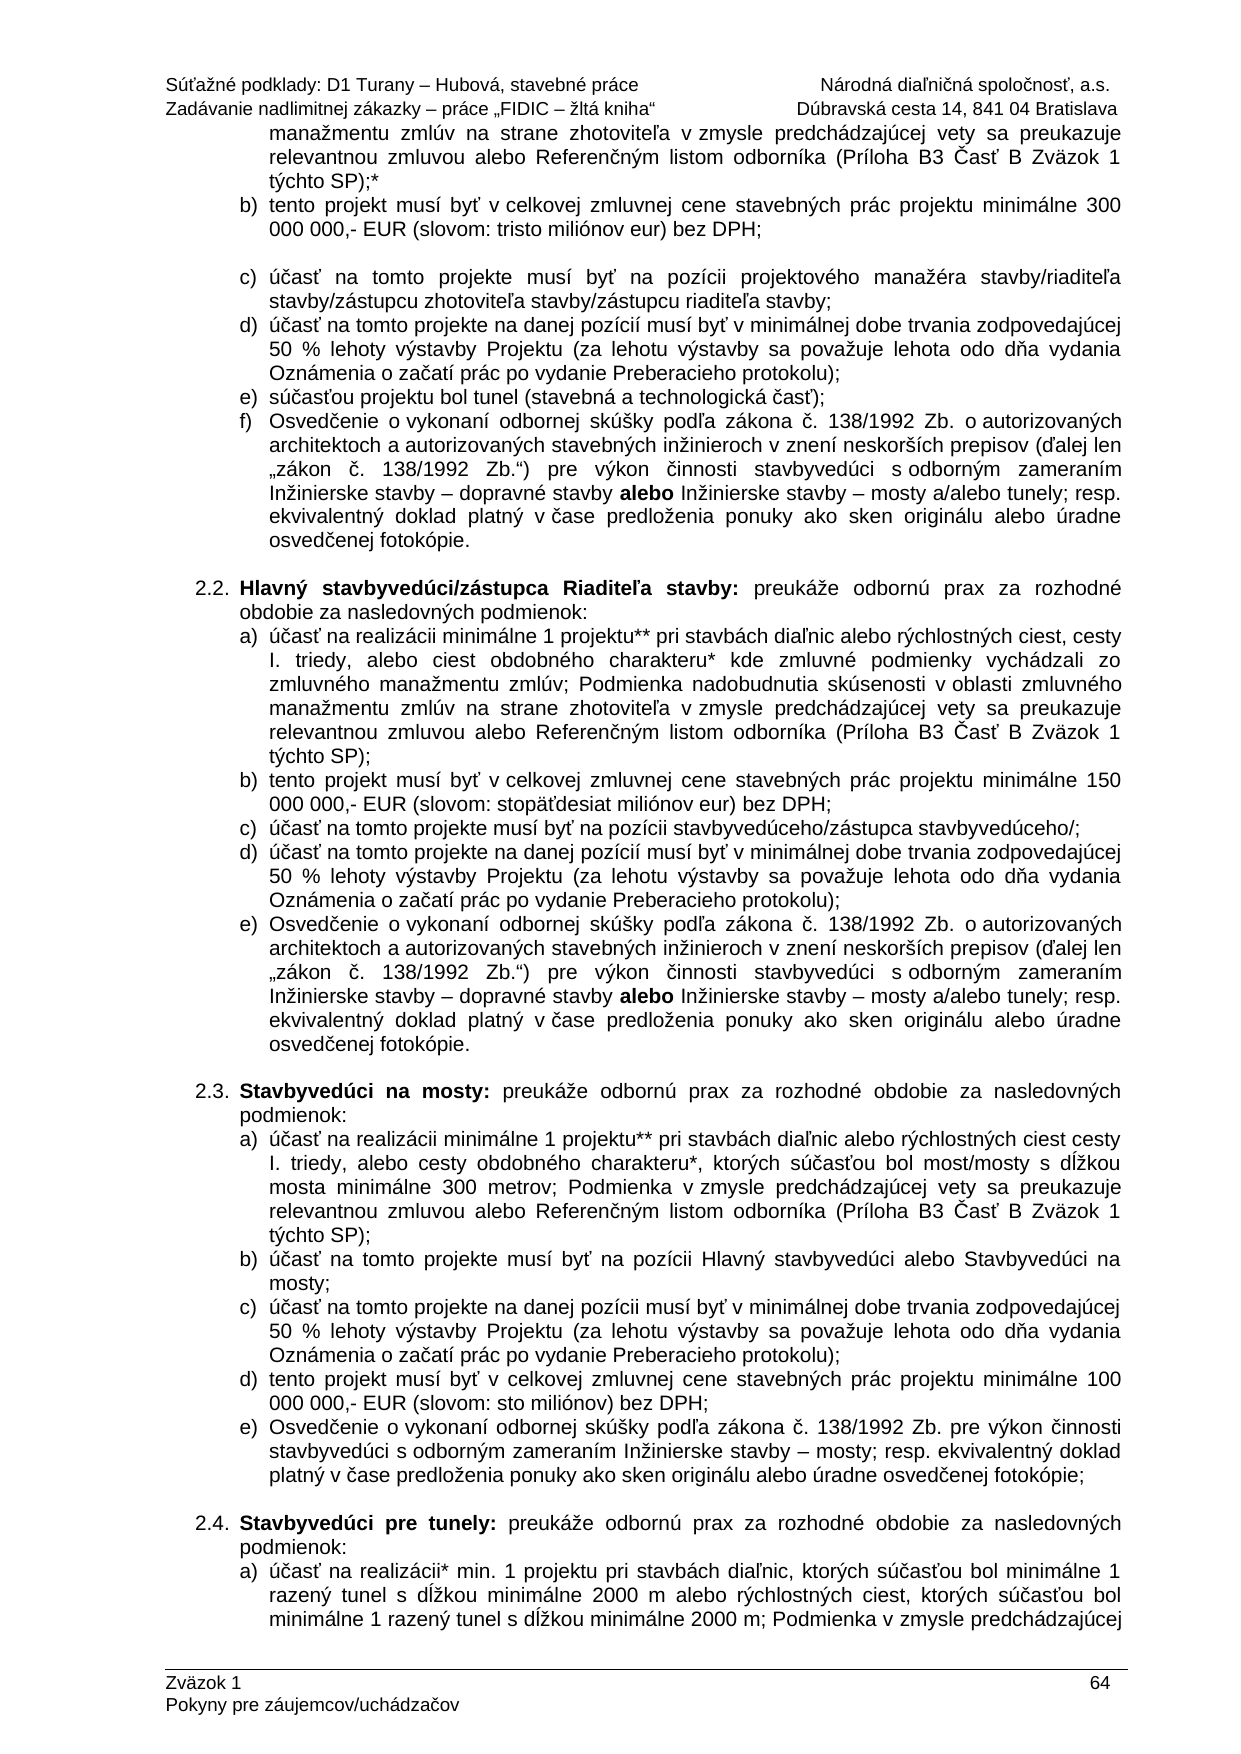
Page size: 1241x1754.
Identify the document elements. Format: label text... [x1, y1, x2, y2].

text a) účasť na realizácii minimálne 1 projektu** pri stavbách diaľnic alebo rýchlostných ciest cesty I. triedy, alebo cesty obdobného charakteru*, ktorých súčasťou bol most/mosty s dĺžkou mosta minimálne 300 metrov; Podmienka v zmysle predchádzajúcej vety sa preukazuje relevantnou zmluvou alebo Referenčným listom odborníka (Príloha B3 Časť B Zväzok 1 týchto SP); [239, 1127, 1122, 1247]
text d) tento projekt musí byť v celkovej zmluvnej cene stavebných prác projektu minimálne 100 000 000,- EUR (slovom: sto miliónov) bez DPH; [239, 1367, 1122, 1415]
text b) tento projekt musí byť v celkovej zmluvnej cene stavebných prác projektu minimálne 300 000 000,- EUR (slovom: tristo miliónov eur) bez DPH; [239, 193, 1122, 241]
text c) účasť na tomto projekte musí byť na pozícii stavbyvedúceho/zástupca stavbyvedúceho/; [239, 816, 1122, 840]
text e) súčasťou projektu bol tunel (stavebná a technologická časť); [239, 384, 1122, 408]
text c) účasť na tomto projekte na danej pozícii musí byť v minimálnej dobe trvania zodpovedajúcej 50 % lehoty výstavby Projektu (za lehotu výstavby sa považuje lehota odo dňa vydania Oznámenia o začatí prác po vydanie Preberacieho protokolu); [239, 1295, 1122, 1367]
text d) účasť na tomto projekte na danej pozícií musí byť v minimálnej dobe trvania zodpovedajúcej 50 % lehoty výstavby Projektu (za lehotu výstavby sa považuje lehota odo dňa vydania Oznámenia o začatí prác po vydanie Preberacieho protokolu); [239, 313, 1122, 384]
text f) Osvedčenie o vykonaní odbornej skúšky podľa zákona č. 138/1992 Zb. o autorizovaných architektoch a autorizovaných stavebných inžinieroch v znení neskorších prepisov (ďalej len „zákon č. 138/1992 Zb.“) pre výkon činnosti stavbyvedúci s odborným zameraním Inžinierske stavby – dopravné stavby alebo Inžinierske stavby – mosty a/alebo tunely; resp. ekvivalentný doklad platný v čase predloženia ponuky ako sken originálu alebo úradne osvedčenej fotokópie. [239, 408, 1122, 552]
text 2.4. Stavbyvedúci pre tunely: preukáže odbornú prax za rozhodné obdobie za nasledovných podmienok: [195, 1511, 1122, 1558]
text 2.2. Hlavný stavbyvedúci/zástupca Riaditeľa stavby: preukáže odbornú prax za rozhodné obdobie za nasledovných podmienok: [195, 576, 1122, 624]
text e) Osvedčenie o vykonaní odbornej skúšky podľa zákona č. 138/1992 Zb. o autorizovaných architektoch a autorizovaných stavebných inžinieroch v znení neskorších prepisov (ďalej len „zákon č. 138/1992 Zb.“) pre výkon činnosti stavbyvedúci s odborným zameraním Inžinierske stavby – dopravné stavby alebo Inžinierske stavby – mosty a/alebo tunely; resp. ekvivalentný doklad platný v čase predloženia ponuky ako sken originálu alebo úradne osvedčenej fotokópie. [239, 912, 1122, 1055]
text d) účasť na tomto projekte na danej pozícií musí byť v minimálnej dobe trvania zodpovedajúcej 50 % lehoty výstavby Projektu (za lehotu výstavby sa považuje lehota odo dňa vydania Oznámenia o začatí prác po vydanie Preberacieho protokolu); [239, 840, 1122, 912]
text b) účasť na tomto projekte musí byť na pozícii Hlavný stavbyvedúci alebo Stavbyvedúci na mosty; [239, 1247, 1122, 1295]
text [239, 121, 1122, 193]
text 2.3. Stavbyvedúci na mosty: preukáže odbornú prax za rozhodné obdobie za nasledovných podmienok: [195, 1079, 1122, 1127]
text a) účasť na realizácii minimálne 1 projektu** pri stavbách diaľnic alebo rýchlostných ciest, cesty I. triedy, alebo ciest obdobného charakteru* kde zmluvné podmienky vychádzali zo zmluvného manažmentu zmlúv; Podmienka nadobudnutia skúsenosti v oblasti zmluvného manažmentu zmlúv na strane zhotoviteľa v zmysle predchádzajúcej vety sa preukazuje relevantnou zmluvou alebo Referenčným listom odborníka (Príloha B3 Časť B Zväzok 1 týchto SP); [239, 624, 1122, 768]
text e) Osvedčenie o vykonaní odbornej skúšky podľa zákona č. 138/1992 Zb. pre výkon činnosti stavbyvedúci s odborným zameraním Inžinierske stavby – mosty; resp. ekvivalentný doklad platný v čase predloženia ponuky ako sken originálu alebo úradne osvedčenej fotokópie; [239, 1415, 1122, 1487]
text b) tento projekt musí byť v celkovej zmluvnej cene stavebných prác projektu minimálne 150 000 000,- EUR (slovom: stopäťdesiat miliónov eur) bez DPH; [239, 768, 1122, 816]
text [224, 1558, 1122, 1630]
text c) účasť na tomto projekte musí byť na pozícii projektového manažéra stavby/riaditeľa stavby/zástupcu zhotoviteľa stavby/zástupcu riaditeľa stavby; [239, 265, 1122, 313]
